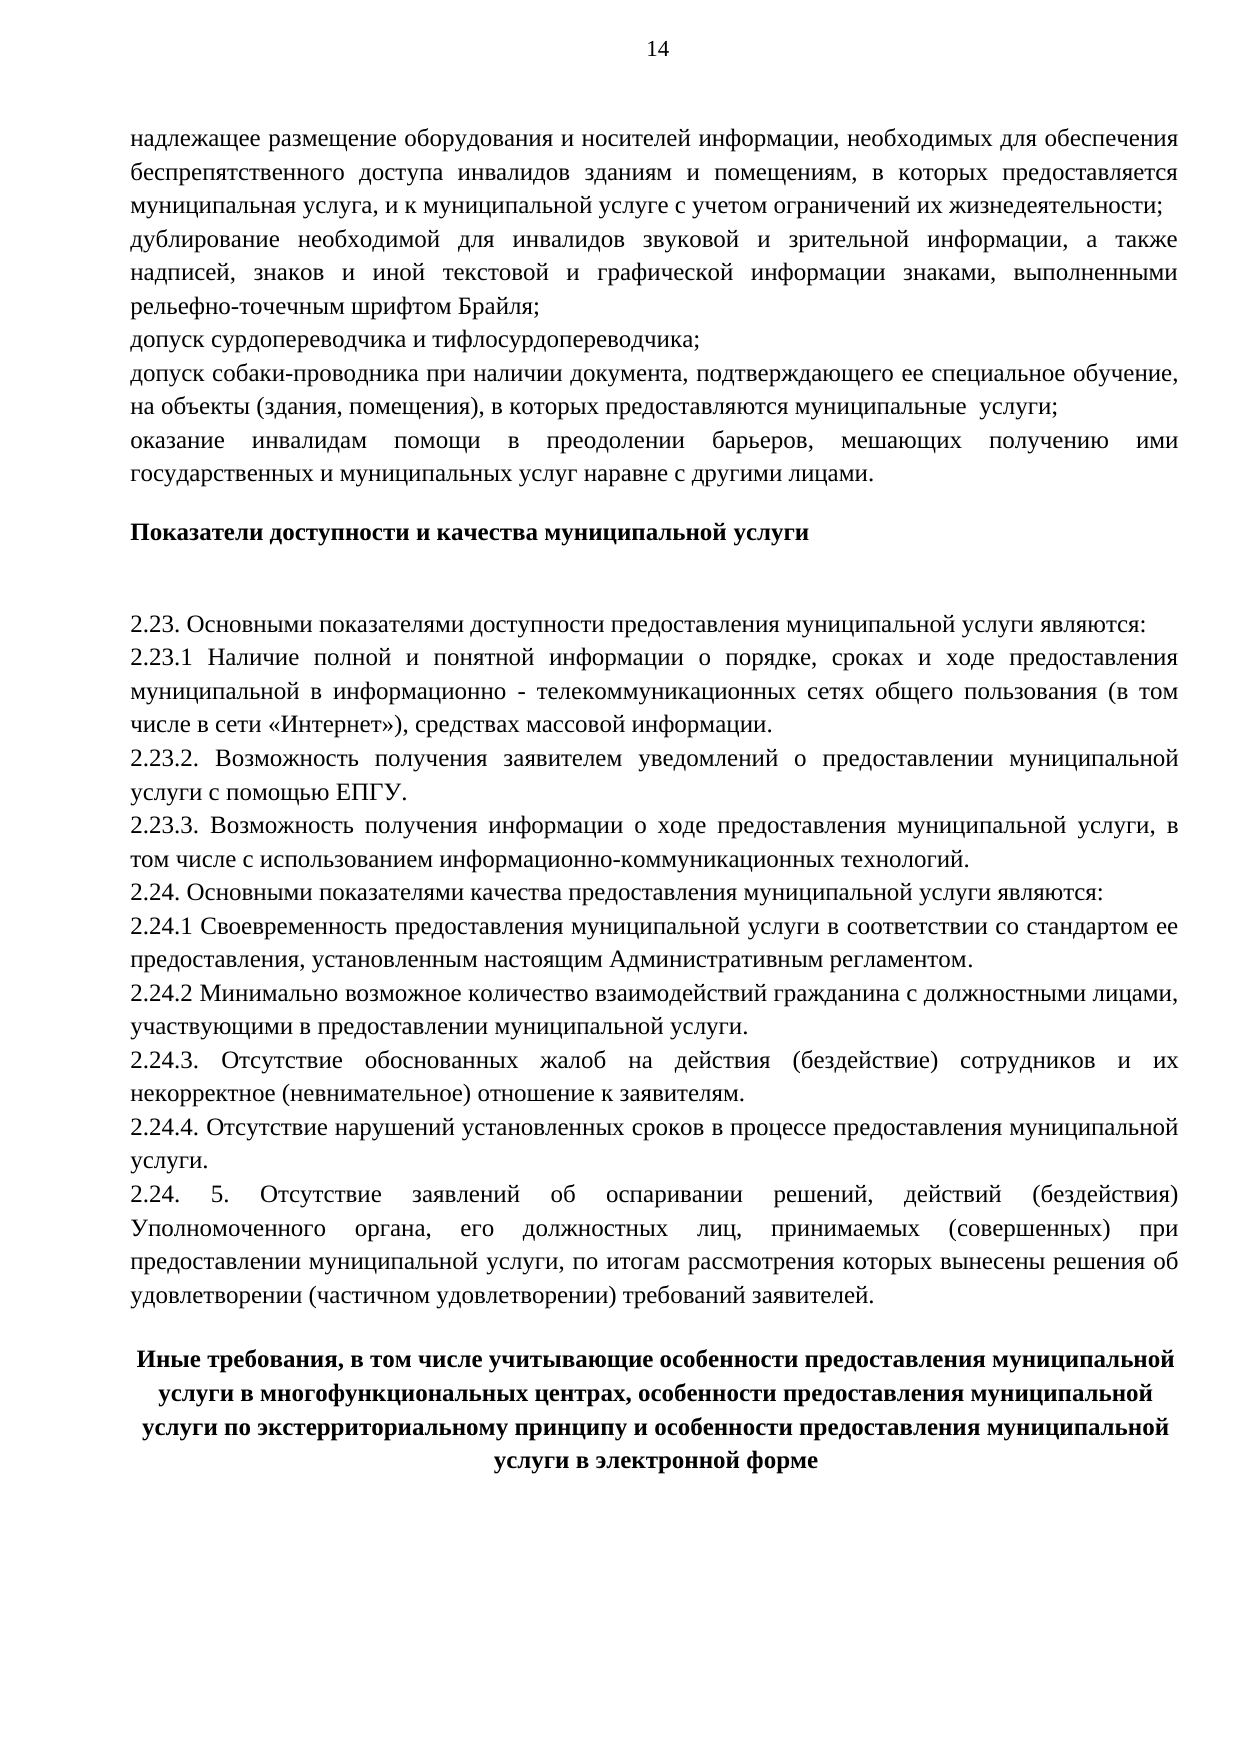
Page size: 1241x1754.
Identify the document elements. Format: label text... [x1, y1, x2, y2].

text 2.24.2 Минимально возможное количество взаимодействий гражданина с должностными лицами, участвующими в предоставлении муниципальной услуги. [130, 974, 1179, 1041]
text надлежащее размещение оборудования и носителей информации, необходимых для обеспечения беспрепятственного доступа инвалидов зданиям и помещениям, в которых предоставляется муниципальная услуга, и к муниципальной услуге с учетом ограничений их жизнедеятельности; [130, 119, 1179, 220]
text 2.24.4. Отсутствие нарушений установленных сроков в процессе предоставления муниципальной услуги. [130, 1108, 1179, 1176]
text допуск сурдопереводчика и тифлосурдопереводчика; [130, 321, 1181, 354]
text 2.24. 5. Отсутствие заявлений об оспаривании решений, действий (бездействия) Уполномоченного органа, его должностных лиц, принимаемых (совершенных) при предоставлении муниципальной услуги, по итогам рассмотрения которых вынесены решения об удовлетворении (частичном удовлетворении) требований заявителей. [130, 1176, 1179, 1310]
text 2.24.3. Отсутствие обоснованных жалоб на действия (бездействие) сотрудников и их некорректное (невнимательное) отношение к заявителям. [130, 1041, 1179, 1108]
text 2.24. Основными показателями качества предоставления муниципальной услуги являются: [130, 874, 1179, 907]
text 2.24.1 Своевременность предоставления муниципальной услуги в соответствии со стандартом ее предоставления, установленным настоящим Административным регламентом. [130, 907, 1179, 974]
text Иные требования, в том числе учитывающие особенности предоставления муниципальной услуги в многофункциональных центрах, особенности предоставления муниципальной услуги по экстерриториальному принципу и особенности предоставления муниципальной услуги в электронной форме [130, 1341, 1181, 1475]
text дублирование необходимой для инвалидов звуковой и зрительной информации, а также надписей, знаков и иной текстовой и графической информации знаками, выполненными рельефно-точечным шрифтом Брайля; [130, 220, 1179, 321]
text допуск собаки-проводника при наличии документа, подтверждающего ее специальное обучение, на объекты (здания, помещения), в которых предоставляются муниципальные услуги; [130, 354, 1179, 421]
text 2.23.3. Возможность получения информации о ходе предоставления муниципальной услуги, в том числе с использованием информационно-коммуникационных технологий. [130, 807, 1179, 874]
text 2.23. Основными показателями доступности предоставления муниципальной услуги являются: [130, 605, 1179, 639]
text оказание инвалидам помощи в преодолении барьеров, мешающих получению ими государственных и муниципальных услуг наравне с другими лицами. [130, 421, 1179, 488]
text 2.23.1 Наличие полной и понятной информации о порядке, сроках и ходе предоставления муниципальной в информационно - телекоммуникационных сетях общего пользования (в том числе в сети «Интернет»), средствах массовой информации. [130, 639, 1179, 739]
text 2.23.2. Возможность получения заявителем уведомлений о предоставлении муниципальной услуги с помощью ЕПГУ. [130, 739, 1179, 807]
text Показатели доступности и качества муниципальной услуги [130, 518, 1181, 546]
